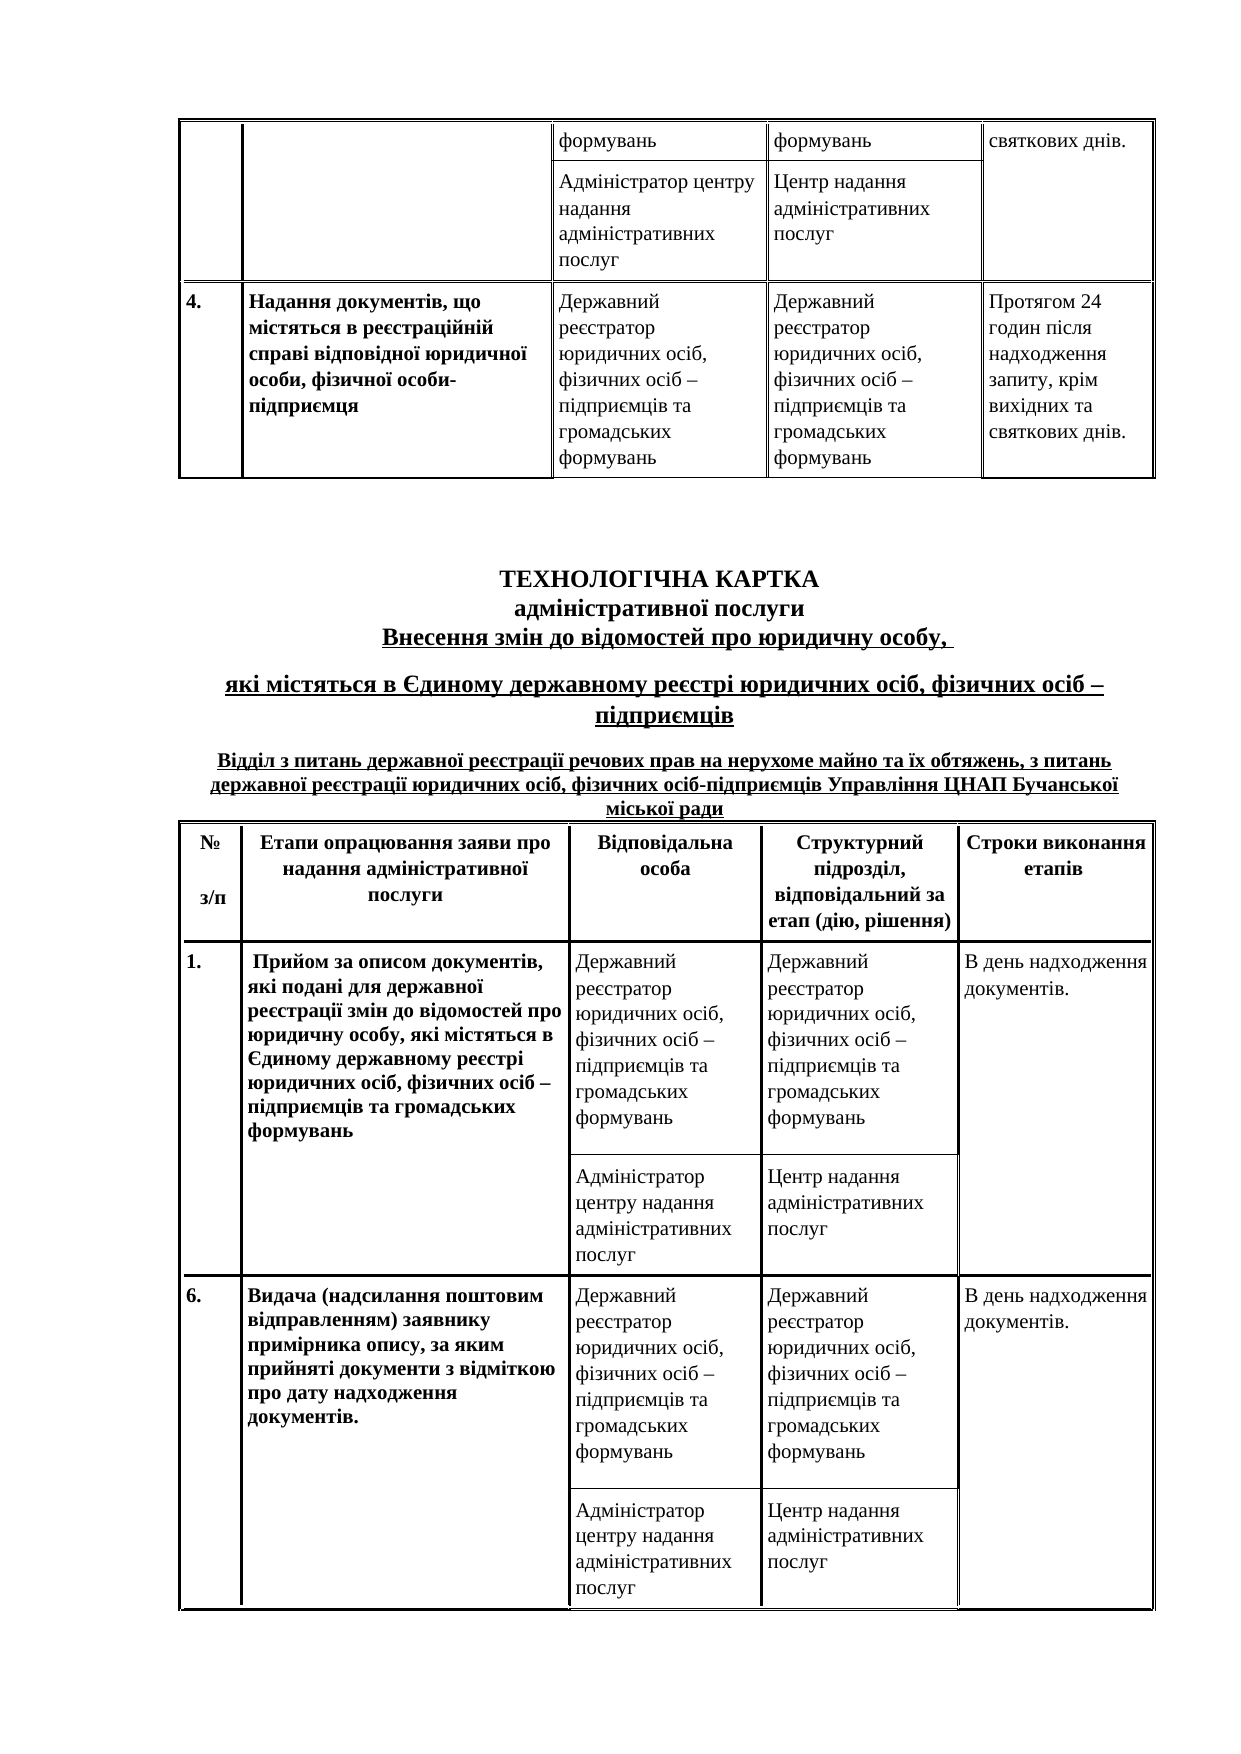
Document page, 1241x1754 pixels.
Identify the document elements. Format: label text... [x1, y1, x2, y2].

text адміністративної послуги [354, 593, 964, 622]
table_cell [763, 1277, 957, 1488]
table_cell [958, 1274, 1152, 1608]
table_cell Державний реєстратор юридичних осіб, фізичних осіб – підприємців та громадських формувань [763, 943, 957, 1154]
table_cell Центр надання адміністративних послуг [763, 1155, 957, 1274]
table_header Етапи опрацювання заяви про надання адміністративної послуги [241, 822, 569, 940]
table_cell Адміністратор центру надання адміністративних послуг [571, 1155, 760, 1274]
table_header Відповідальна особа [569, 824, 761, 940]
text Внесення змін до відомостей про юридичну особу, [177, 622, 1152, 650]
table_cell 1. [181, 940, 240, 1274]
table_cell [242, 122, 552, 280]
table_cell 4. [180, 280, 242, 477]
table_cell Центр надання адміністративних послуг [761, 1489, 958, 1608]
table_cell Прийом за описом документів, які подані для державної реєстрації змін до відомостей про юридичну особу, які містяться в Єдиному державному реєстрі юридичних осіб, фізичних осіб – підприємців та громадських формувань [243, 943, 568, 1274]
table_cell Надання документів, що містяться в реєстраційній справі відповідної юридичної особи, фізичної особи-підприємця [244, 283, 551, 477]
table_header Структурний підрозділ, відповідальний за етап (дію, рішення) [761, 822, 958, 940]
table_cell Державний реєстратор юридичних осіб, фізичних осіб – підприємців та громадських формувань [554, 283, 766, 477]
table_cell Державний реєстратор юридичних осіб, фізичних осіб – підприємців та громадських формувань [571, 943, 760, 1154]
table_cell В день надходження документів. [960, 940, 1152, 1274]
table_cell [768, 122, 982, 160]
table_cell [983, 122, 1152, 280]
table_cell Центр надання адміністративних послуг [769, 161, 981, 280]
table_cell 3. [181, 122, 242, 280]
text ТЕХНОЛОГІЧНА КАРТКА [354, 564, 964, 593]
table_cell Протягом 24 годин після надходження запиту, крім вихідних та святкових днів. [983, 280, 1154, 477]
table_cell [553, 122, 767, 160]
table_header № з/п [181, 824, 241, 940]
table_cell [571, 1277, 760, 1488]
table_cell Адміністратор центру надання адміністративних послуг [569, 1489, 761, 1608]
table_cell Видача (надсилання поштовим відправленням) заявнику примірника опису, за яким прийняті документи з відміткою про дату надходження документів. [241, 1277, 569, 1608]
table_cell Державний реєстратор юридичних осіб, фізичних осіб – підприємців та громадських формувань [769, 283, 981, 477]
text які містяться в Єдиному державному реєстрі юридичних осіб, фізичних осіб – підприємців [177, 669, 1152, 729]
text Відділ з питань державної реєстрації речових прав на нерухоме майно та їх обтяжень, з питань державної реєстрації юридичних осіб, фізичних осіб-підприємців Управління ЦНАП Бучанської міської ради [177, 748, 1152, 820]
table_cell Адміністратор центру надання адміністративних послуг [554, 161, 766, 280]
table_header Строки виконання етапів [958, 824, 1152, 940]
table_cell [181, 1274, 241, 1608]
